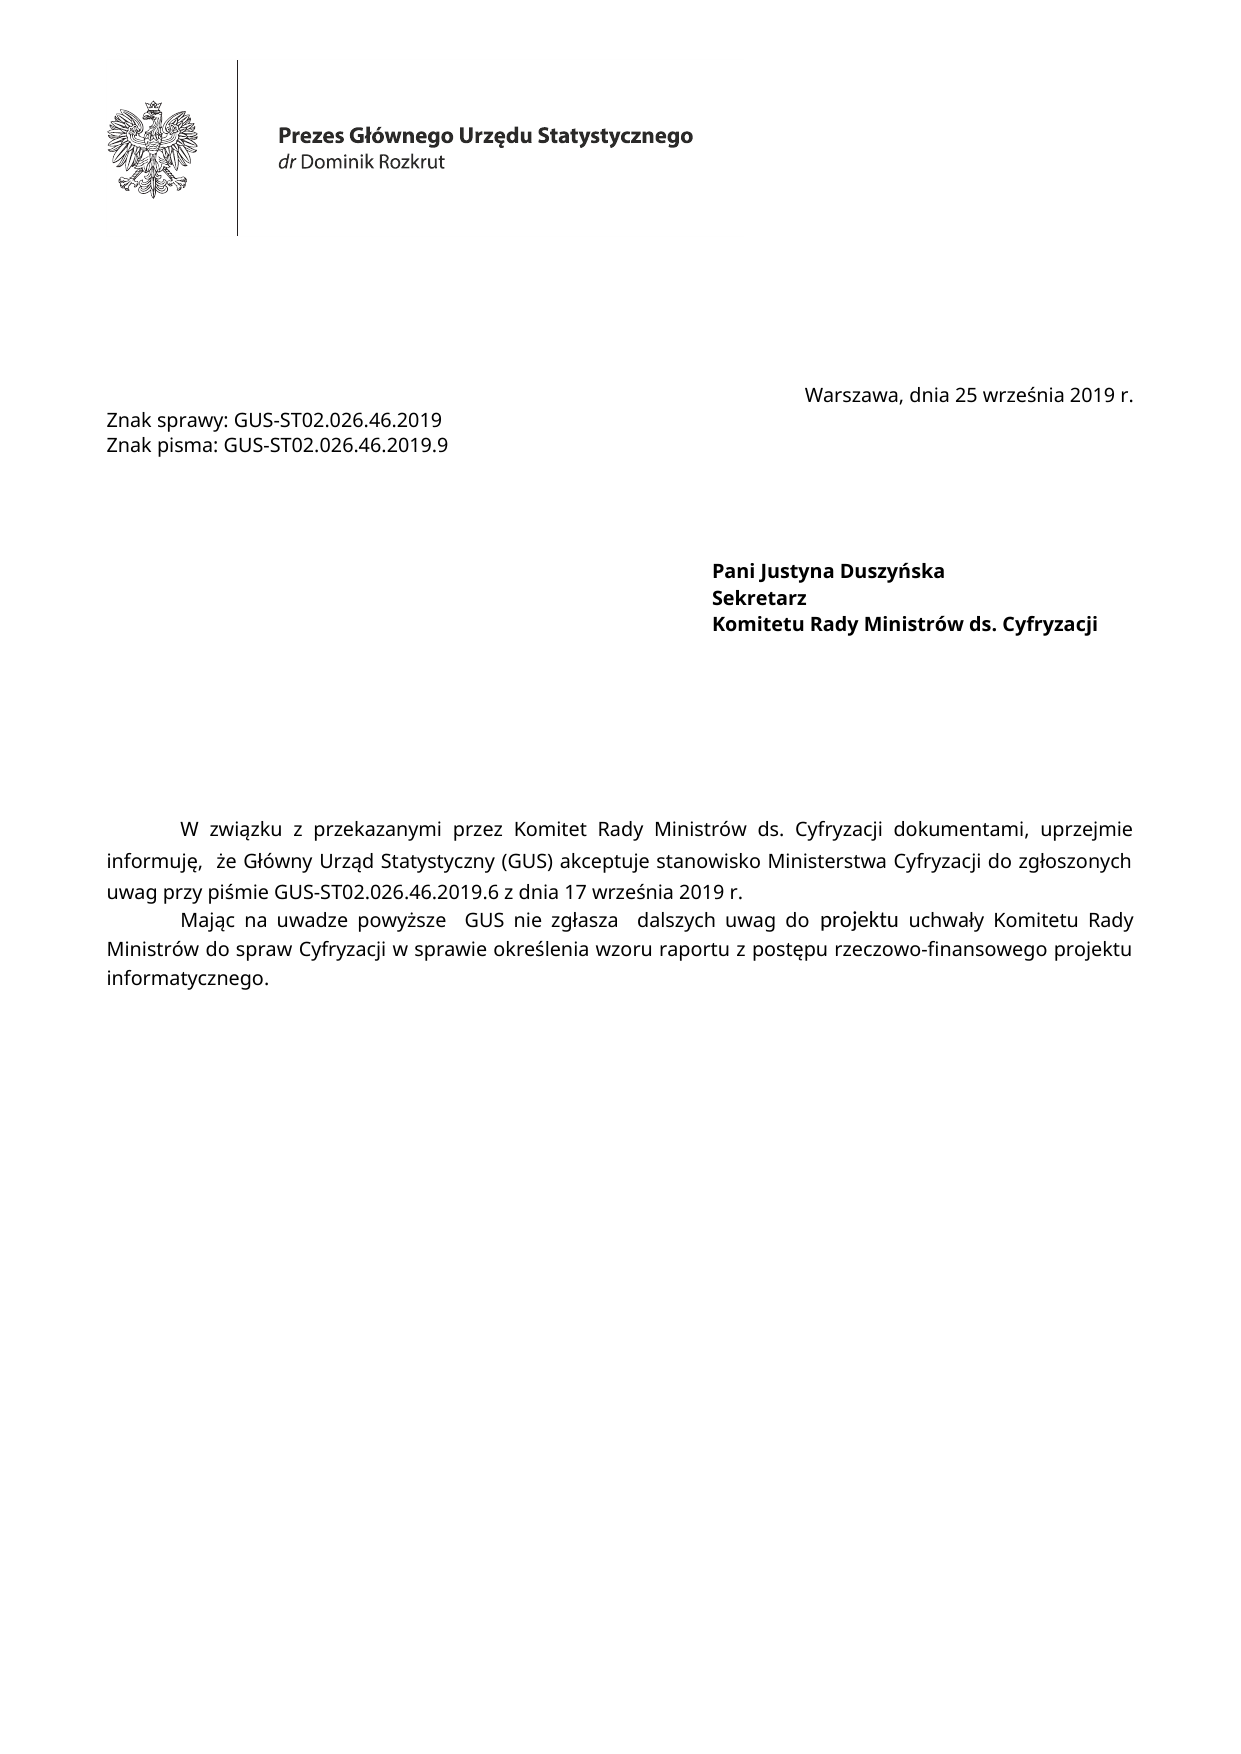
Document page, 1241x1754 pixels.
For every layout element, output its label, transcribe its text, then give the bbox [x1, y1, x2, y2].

text Warszawa, dnia 25 września 2019 r. [623, 382, 1134, 407]
text Mając na uwadze powyższe GUS nie zgłasza dalszych uwag do projektu uchwały Komitetu Rady Ministrów do spraw Cyfryzacji w sprawie określenia wzoru raportu z postępu rzeczowo-finansowego projektu informatycznego. [106, 905, 1134, 991]
text Znak sprawy: GUS-ST02.026.46.2019 [106, 407, 1134, 432]
text Pani Justyna Duszyńska [106, 557, 1134, 584]
text W związku z przekazanymi przez Komitet Rady Ministrów ds. Cyfryzacji dokumentami, uprzejmie informuję, że Główny Urząd Statystyczny (GUS) akceptuje stanowisko Ministerstwa Cyfryzacji do zgłoszonych uwag przy piśmie GUS-ST02.026.46.2019.6 z dnia 17 września 2019 r. [106, 811, 1134, 905]
text Komitetu Rady Ministrów ds. Cyfryzacji [106, 611, 1134, 636]
text Sekretarz [106, 584, 1134, 611]
text Znak pisma: GUS-ST02.026.46.2019.9 [106, 432, 1134, 457]
